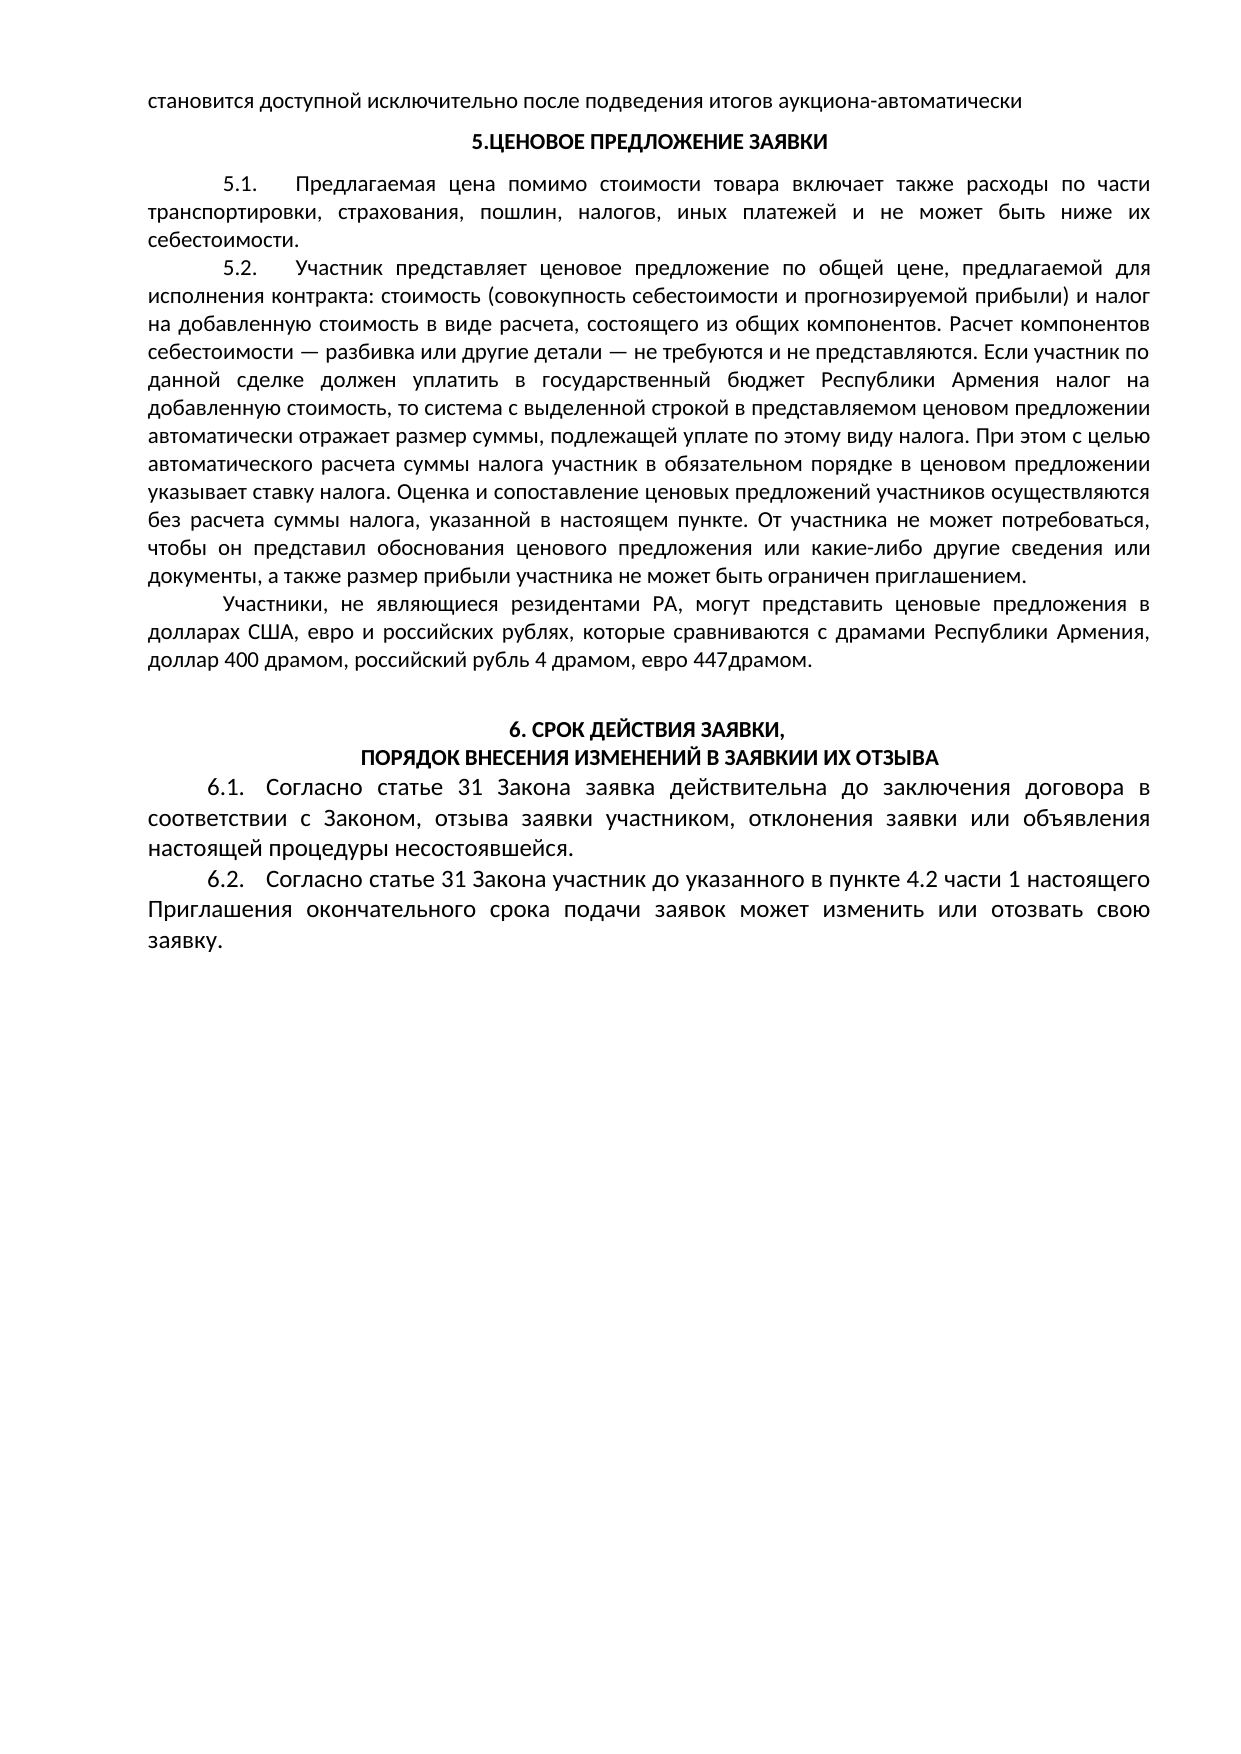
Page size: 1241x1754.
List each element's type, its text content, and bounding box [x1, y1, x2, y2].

text 5.2. Участник представляет ценовое предложение по общей цене, предлагаемой для исполнения контракта: стоимость (совокупность себестоимости и прогнозируемой прибыли) и налог на добавленную стоимость в виде расчета, состоящего из общих компонентов. Расчет компонентов себестоимости — разбивка или другие детали — не требуются и не представляются. Если участник по данной сделке должен уплатить в государственный бюджет Республики Армения налог на добавленную стоимость, то система с выделенной строкой в представляемом ценовом предложении автоматически отражает размер суммы, подлежащей уплате по этому виду налога. При этом с целью автоматического расчета суммы налога участник в обязательном порядке в ценовом предложении указывает ставку налога. Оценка и сопоставление ценовых предложений участников осуществляются без расчета суммы налога, указанной в настоящем пункте. От участника не может потребоваться, чтобы он представил обоснования ценового предложения или какие-либо другие сведения или документы, а также размер прибыли участника не может быть ограничен приглашением. [148, 253, 1152, 589]
text 6.2. Согласно статье 31 Закона участник до указанного в пункте 4.2 части 1 настоящего Приглашения окончательного срока подачи заявок может изменить или отозвать свою заявку. [148, 863, 1152, 954]
text 6. СРОК ДЕЙСТВИЯ ЗАЯВКИ, ПОРЯДОК ВНЕСЕНИЯ ИЗМЕНЕНИЙ В ЗАЯВКИИ ИХ ОТЗЫВА [207, 715, 1093, 771]
text 5.ЦЕНОВОЕ ПРЕДЛОЖЕНИЕ ЗАЯВКИ [148, 127, 1152, 155]
text 5.1. Предлагаемая цена помимо стоимости товара включает также расходы по части транспортировки, страхования, пошлин, налогов, иных платежей и не может быть ниже их себестоимости. [148, 169, 1152, 253]
text 6.1. Согласно статье 31 Закона заявка действительна до заключения договора в соответствии с Законом, отзыва заявки участником, отклонения заявки или объявления настоящей процедуры несостоявшейся. [148, 771, 1152, 863]
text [148, 86, 1152, 114]
text Участники, не являющиеся резидентами РА, могут представить ценовые предложения в долларах США, евро и российских рублях, которые сравниваются с драмами Республики Армения, доллар 400 драмом, российский рубль 4 драмом, евро 447драмом. [148, 589, 1152, 673]
